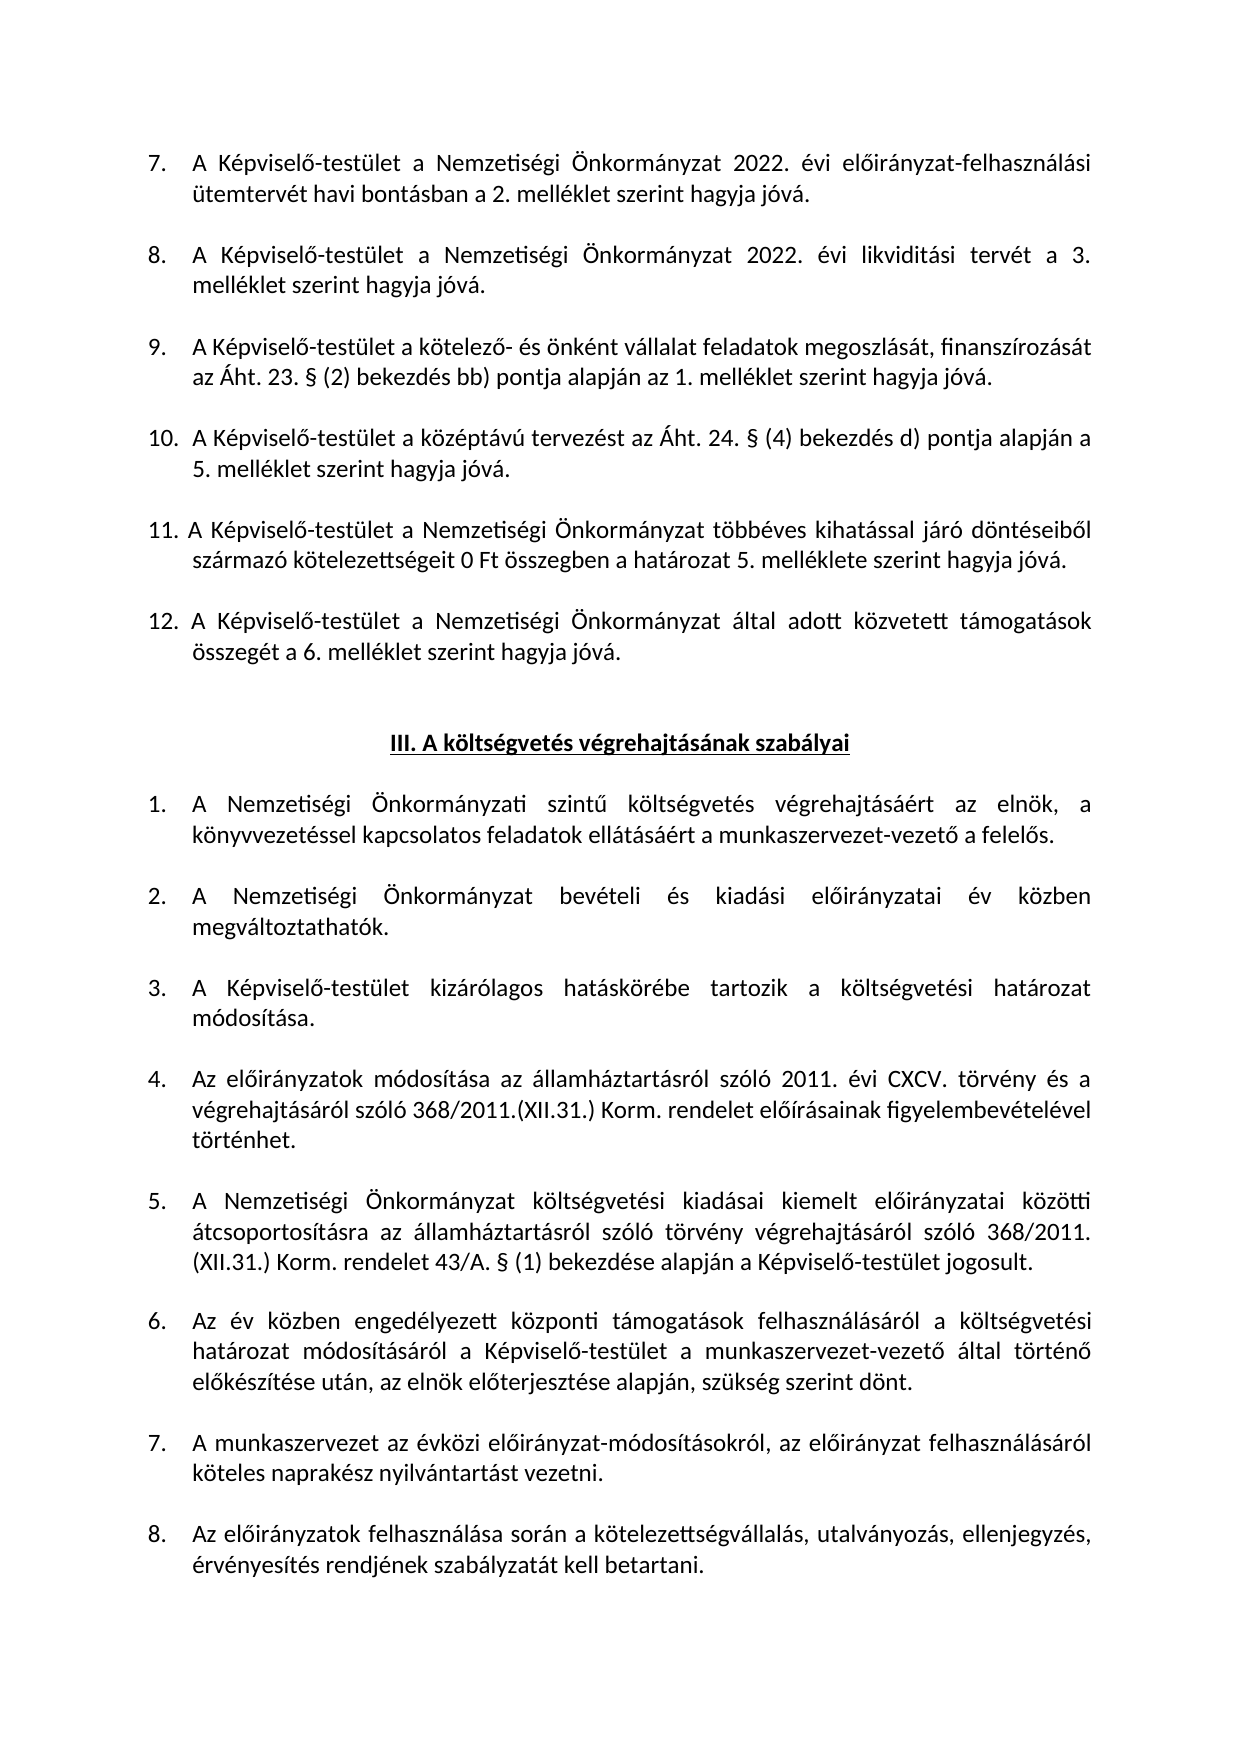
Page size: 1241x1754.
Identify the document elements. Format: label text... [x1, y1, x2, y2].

list A Képviselő-testület kizárólagos hatáskörébe tartozik a költségvetési határozat módosítása. [148, 972, 1093, 1033]
list A Nemzetiségi Önkormányzat bevételi és kiadási előirányzatai év közben megváltoztathatók. [148, 880, 1093, 941]
list A Képviselő-testület a középtávú tervezést az Áht. 24. § (4) bekezdés d) pontja alapján a 5. melléklet szerint hagyja jóvá. [148, 422, 1093, 483]
list A Képviselő-testület a Nemzetiségi Önkormányzat 2022. évi likviditási tervét a 3. melléklet szerint hagyja jóvá. [148, 239, 1093, 300]
list Az előirányzatok módosítása az államháztartásról szóló 2011. évi CXCV. törvény és a végrehajtásáról szóló 368/2011.(XII.31.) Korm. rendelet előírásainak figyelembevételével történhet. [148, 1063, 1093, 1155]
list A Képviselő-testület a Nemzetiségi Önkormányzat 2022. évi előirányzat-felhasználási ütemtervét havi bontásban a 2. melléklet szerint hagyja jóvá. [148, 148, 1093, 209]
text Képviselő-testület a Nemzetiségi Önkormányzat által adott közvetett támogatások összegét a 6. melléklet szerint hagyja jóvá. [148, 605, 1093, 666]
list A Képviselő-testület a kötelező- és önként vállalat feladatok megoszlását, finanszírozását az Áht. 23. § (2) bekezdés bb) pontja alapján az 1. melléklet szerint hagyja jóvá. [148, 331, 1093, 392]
list A Nemzetiségi Önkormányzat költségvetési kiadásai kiemelt előirányzatai közötti átcsoportosításra az államháztartásról szóló törvény végrehajtásáról szóló 368/2011.(XII.31.) Korm. rendelet 43/A. § (1) bekezdése alapján a Képviselő-testület jogosult. [148, 1185, 1093, 1277]
list Az előirányzatok felhasználása során a kötelezettségvállalás, utalványozás, ellenjegyzés, érvényesítés rendjének szabályzatát kell betartani. [148, 1518, 1093, 1579]
text III. A költségvetés végrehajtásának szabályai [148, 727, 1093, 758]
text Képviselő-testület a Nemzetiségi Önkormányzat többéves kihatással járó döntéseiből származó kötelezettségeit 0 Ft összegben a határozat 5. melléklete szerint hagyja jóvá. [148, 514, 1093, 575]
list Az év közben engedélyezett központi támogatások felhasználásáról a költségvetési határozat módosításáról a Képviselő-testület a munkaszervezet-vezető által történő előkészítése után, az elnök előterjesztése alapján, szükség szerint dönt. [148, 1305, 1093, 1396]
list A munkaszervezet az évközi előirányzat-módosításokról, az előirányzat felhasználásáról köteles naprakész nyilvántartást vezetni. [148, 1427, 1093, 1488]
list A Nemzetiségi Önkormányzati szintű költségvetés végrehajtásáért az elnök, a könyvvezetéssel kapcsolatos feladatok ellátásáért a munkaszervezet-vezető a felelős. [148, 788, 1093, 849]
